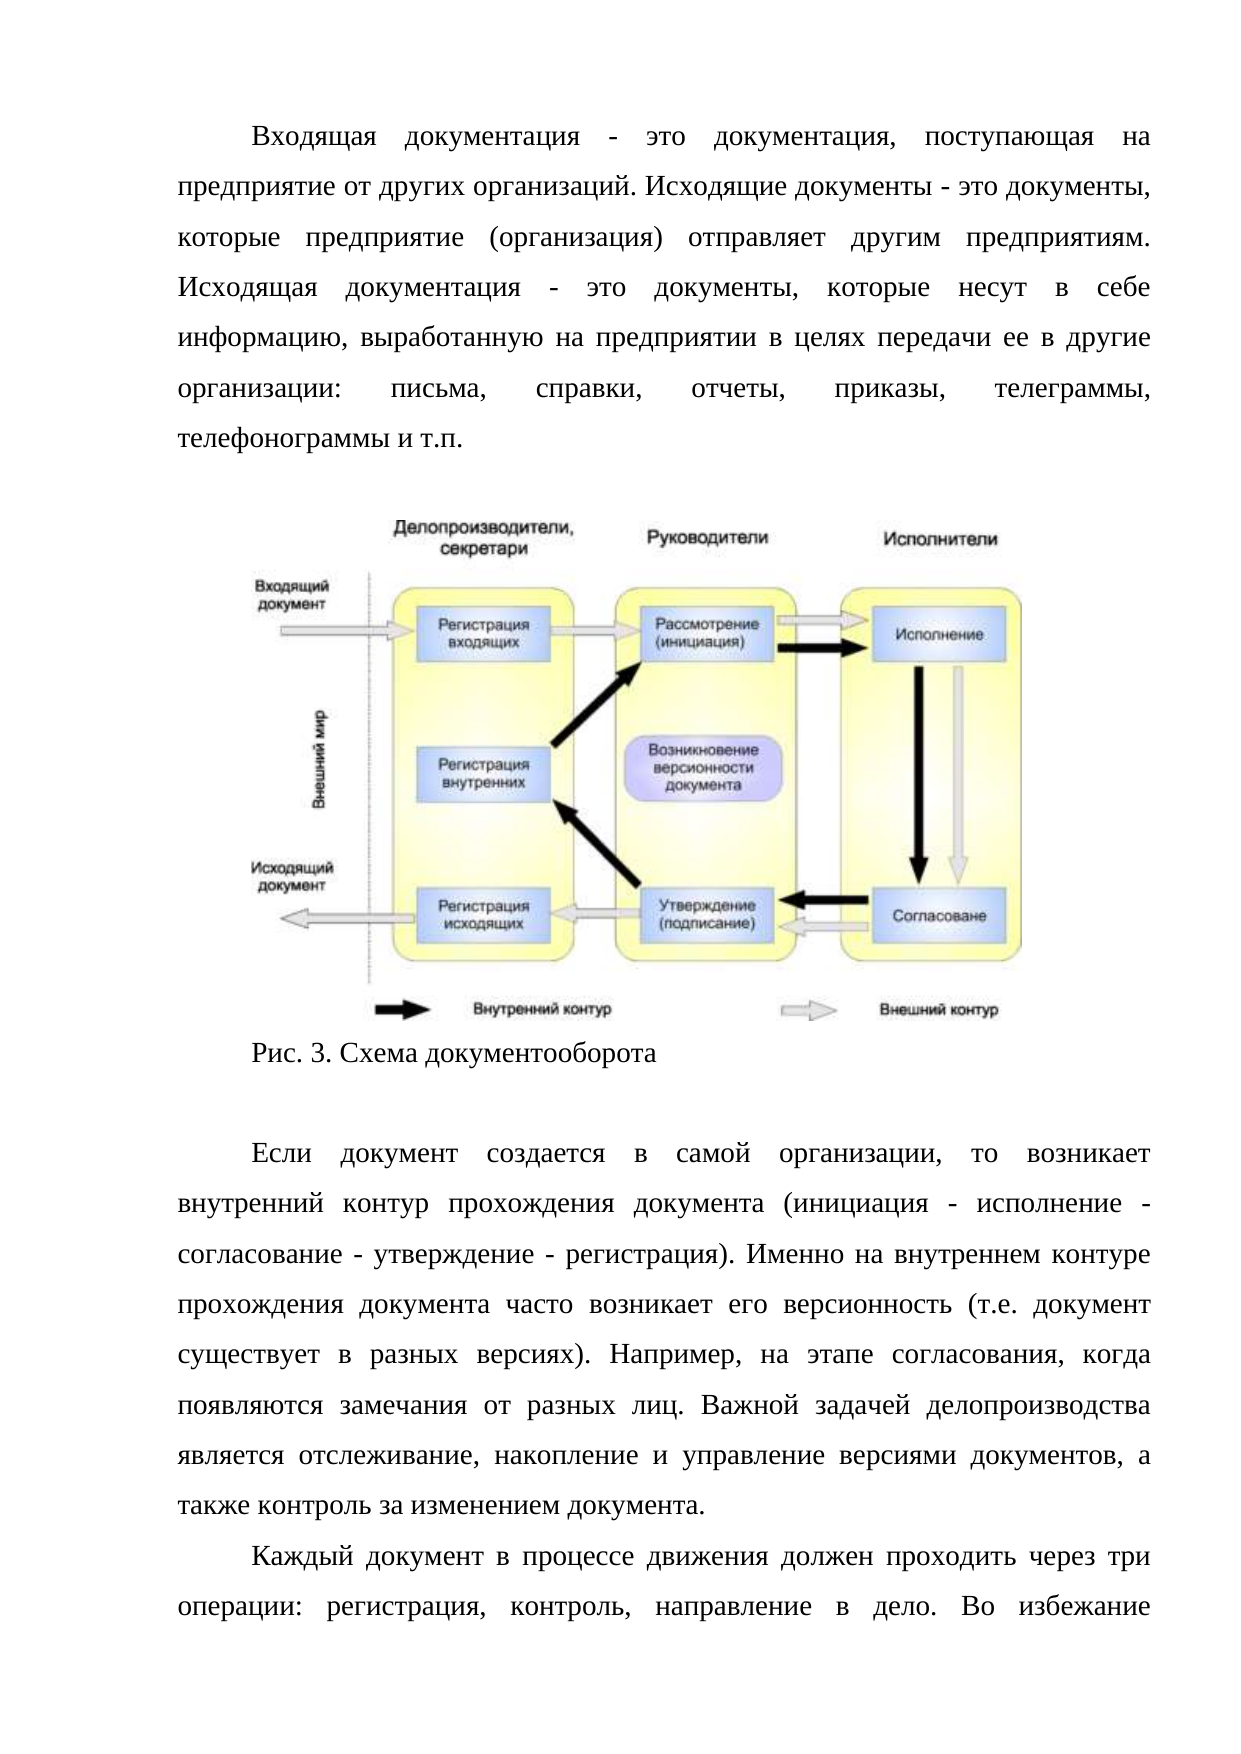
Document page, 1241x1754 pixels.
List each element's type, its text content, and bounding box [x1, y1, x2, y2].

picture [251, 520, 1022, 1021]
text Входящая документация - это документация, поступающая на предприятие от других организаций. Исходящие документы - это документы, которые предприятие (организация) отправляет другим предприятиям. Исходящая документация - это документы, которые несут в себе информацию, выработанную на предприятии в целях передачи ее в другие организации: письма, справки, отчеты, приказы, телеграммы, телефонограммы и т.п. [177, 118, 1152, 453]
text Рис. 3. Схема документооборота [177, 1035, 1152, 1068]
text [177, 1538, 1152, 1622]
text Если документ создается в самой организации, то возникает внутренний контур прохождения документа (инициация - исполнение - согласование - утверждение - регистрация). Именно на внутреннем контуре прохождения документа часто возникает его версионность (т.е. документ существует в разных версиях). Например, на этапе согласования, когда появляются замечания от разных лиц. Важной задачей делопроизводства является отслеживание, накопление и управление версиями документов, а также контроль за изменением документа. [177, 1135, 1152, 1521]
